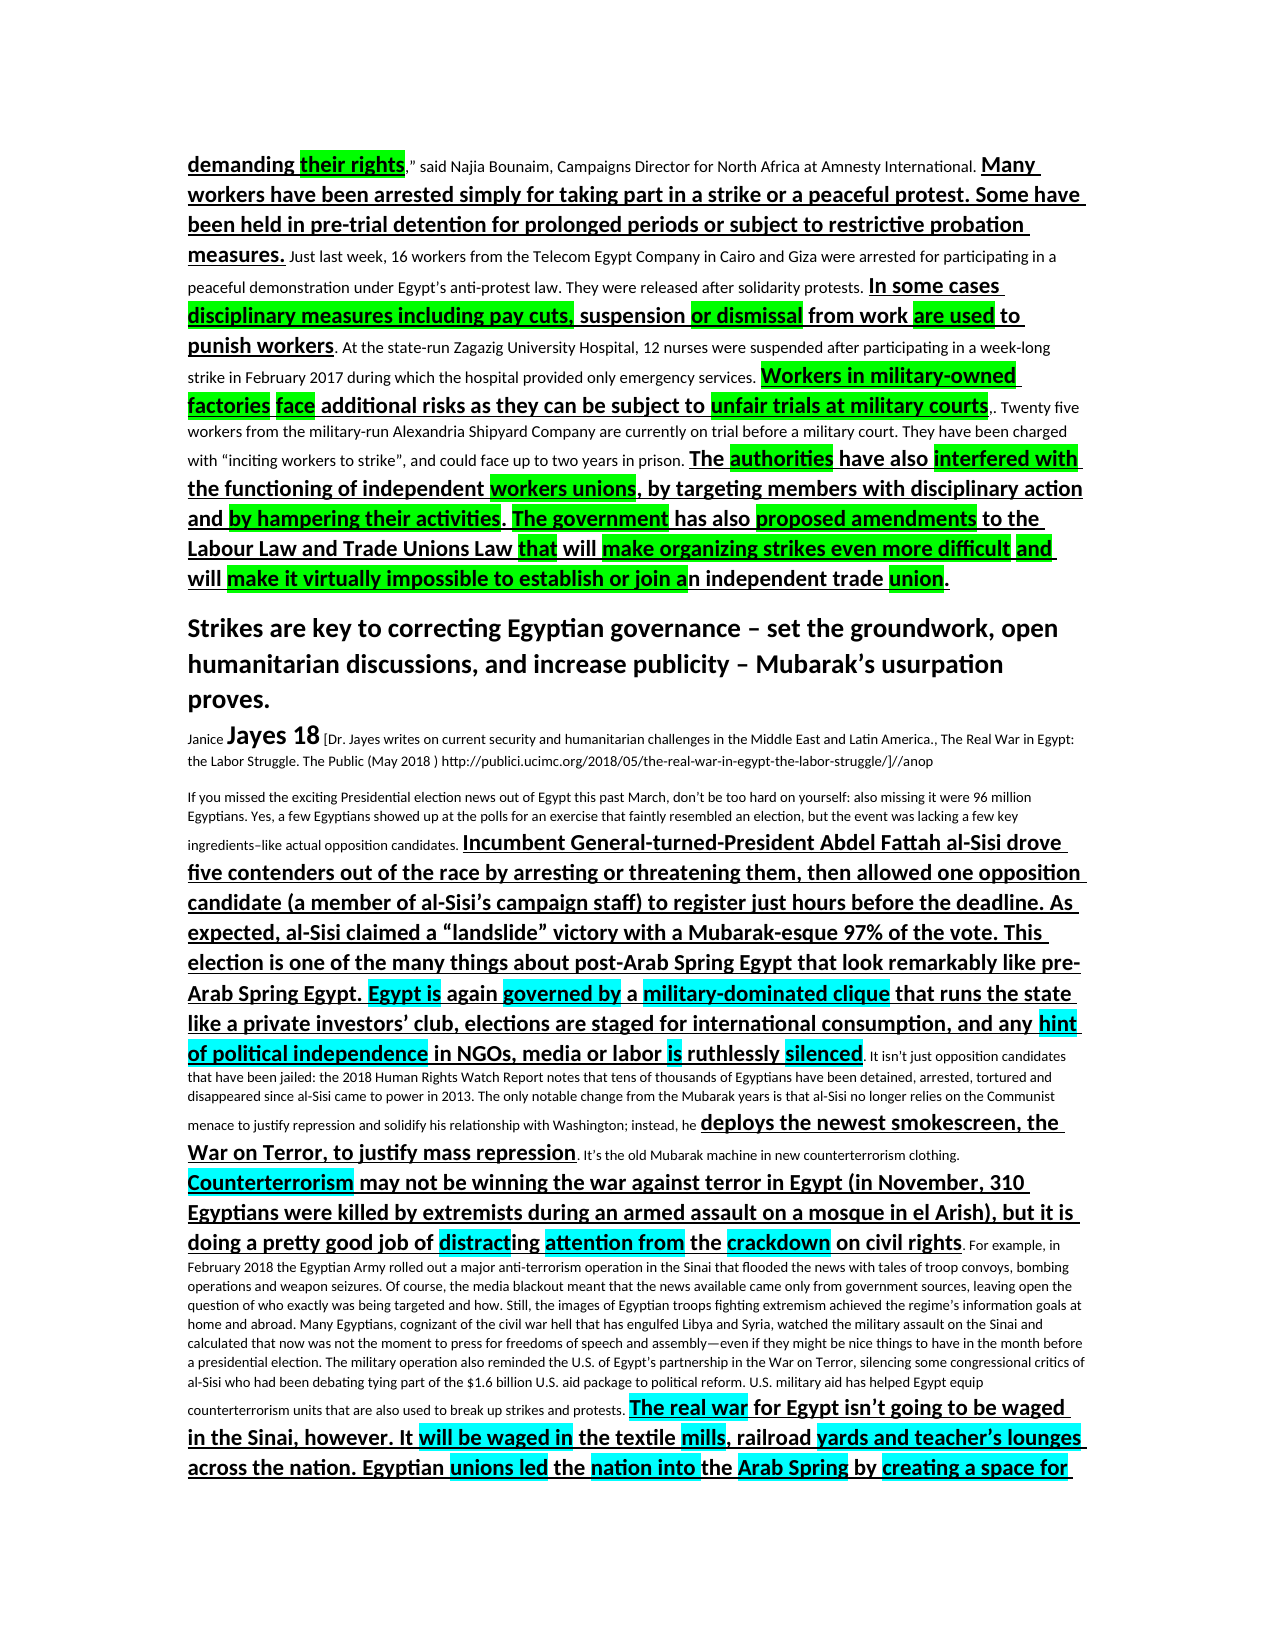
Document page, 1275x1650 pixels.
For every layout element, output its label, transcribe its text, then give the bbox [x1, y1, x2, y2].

subtitle Strikes are key to correcting Egyptian governance – set the groundwork, open humanitarian discussions, and increase publicity – Mubarak’s usurpation proves. [187, 611, 1087, 716]
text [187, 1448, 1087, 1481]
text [187, 150, 1087, 593]
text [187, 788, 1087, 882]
text Janice Jayes 18 [Dr. Jayes writes on current security and humanitarian challenges in the Middle East and Latin America., The Real War in Egypt: the Labor Struggle. The Public (May 2018 ) http://publici.ucimc.org/2018/05/the-real-war-in-egypt-the-labor-struggle/]//anop [187, 718, 1087, 771]
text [187, 883, 1087, 1447]
